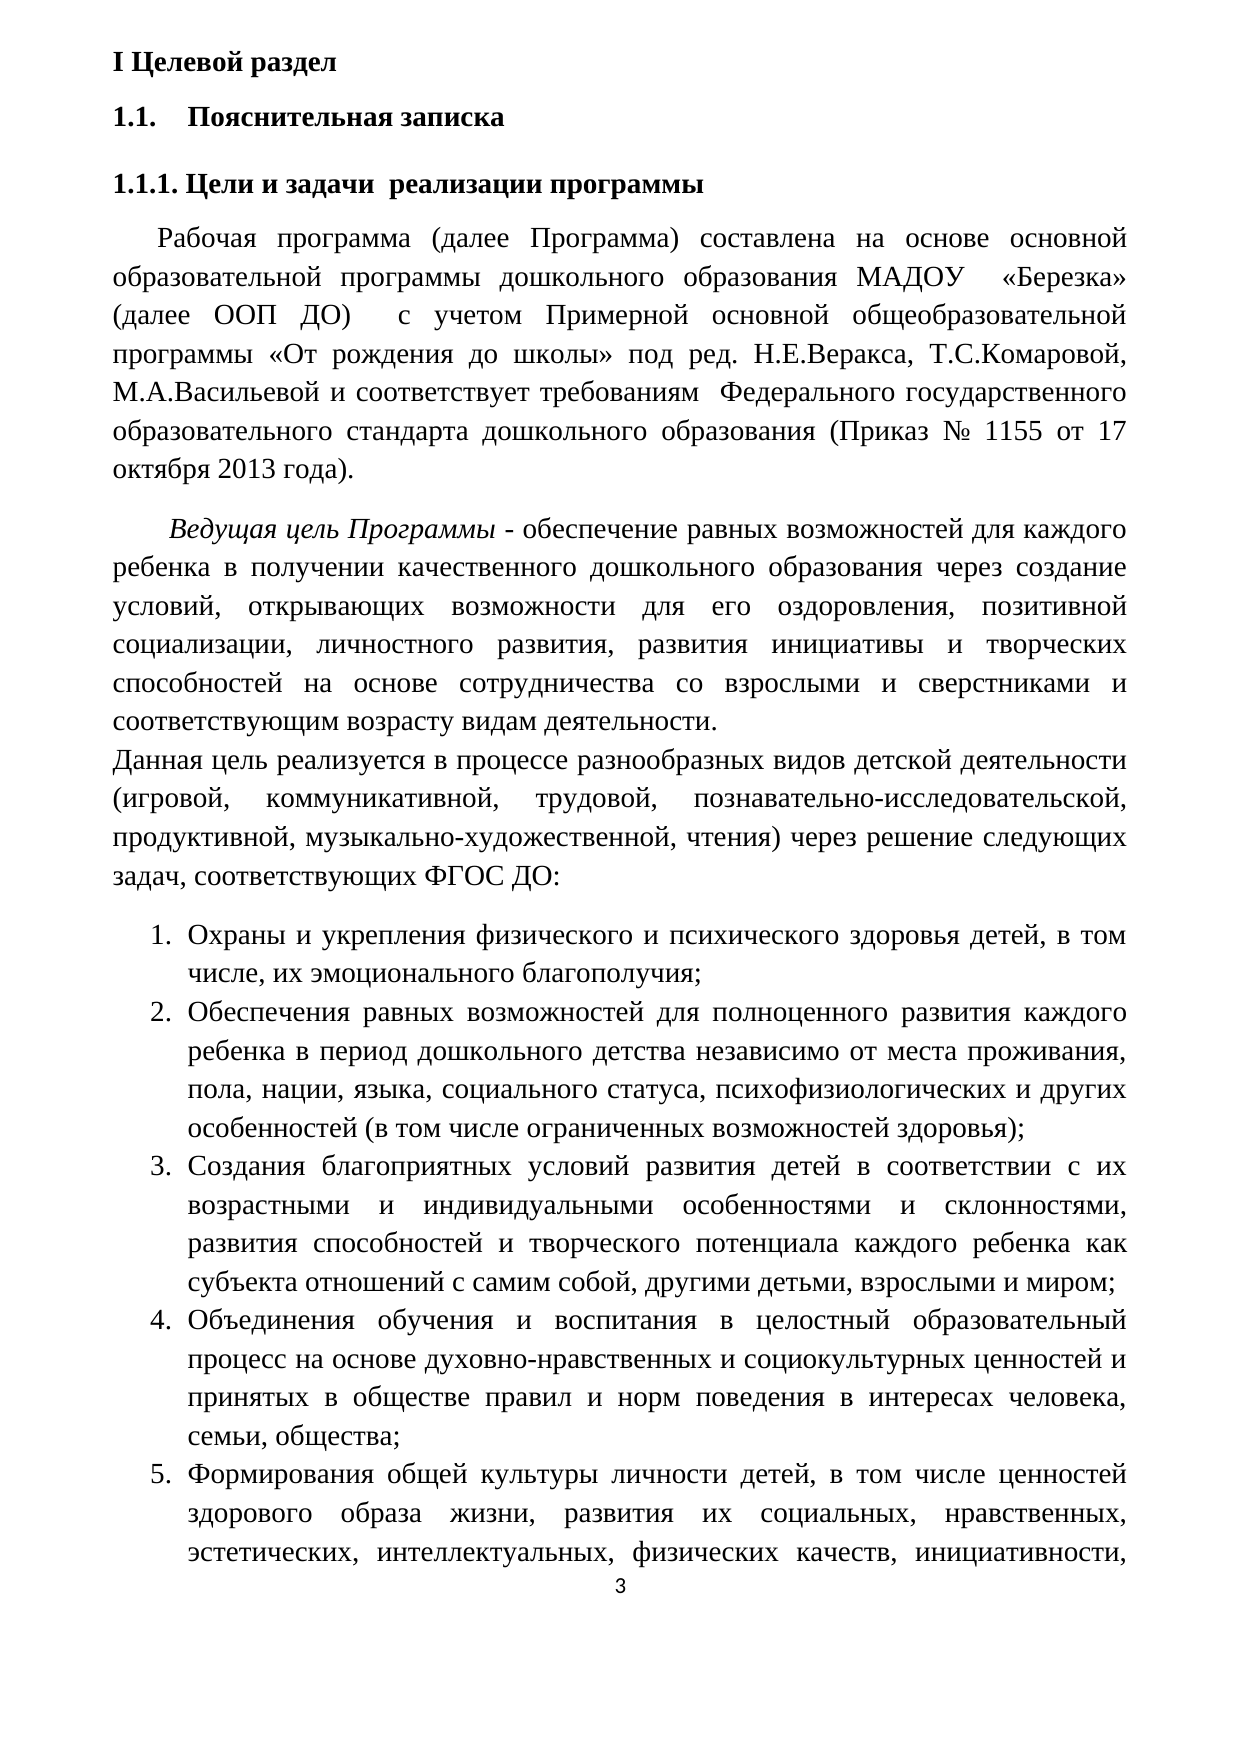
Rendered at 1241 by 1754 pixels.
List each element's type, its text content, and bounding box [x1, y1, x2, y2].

text Рабочая программа (далее Программа) составлена на основе основной образовательной программы дошкольного образования МАДОУ «Березка» (далее ООП ДО) с учетом Примерной основной общеобразовательной программы «От рождения до школы» под ред. Н.Е.Веракса, Т.С.Комаровой, М.А.Васильевой и соответствует требованиям Федерального государственного образовательного стандарта дошкольного образования (Приказ № 1155 от 17 октября 2013 года). [112, 220, 1128, 485]
text I Целевой раздел [112, 44, 1128, 78]
text Ведущая цель Программы - обеспечение равных возможностей для каждого ребенка в получении качественного дошкольного образования через создание условий, открывающих возможности для его оздоровления, позитивной социализации, личностного развития, развития инициативы и творческих способностей на основе сотрудничества со взрослыми и сверстниками и соответствующим возрасту видам деятельности. [112, 511, 1128, 737]
list Объединения обучения и воспитания в целостный образовательный процесс на основе духовно-нравственных и социокультурных ценностей и принятых в обществе правил и норм поведения в интересах человека, семьи, общества; [150, 1302, 1128, 1452]
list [150, 1457, 1128, 1567]
list 1.1.1. Цели и задачи реализации программы [112, 166, 1128, 199]
text Данная цель реализуется в процессе разнообразных видов детской деятельности (игровой, коммуникативной, трудовой, познавательно-исследовательской, продуктивной, музыкально-художественной, чтения) через решение следующих задач, соответствующих ФГОС ДО: [112, 742, 1128, 891]
list Обеспечения равных возможностей для полноценного развития каждого ребенка в период дошкольного детства независимо от места проживания, пола, нации, языка, социального статуса, психофизиологических и других особенностей (в том числе ограниченных возможностей здоровья); [150, 994, 1128, 1143]
list Охраны и укрепления физического и психического здоровья детей, в том числе, их эмоционального благополучия; [150, 917, 1128, 989]
list Создания благоприятных условий развития детей в соответствии с их возрастными и индивидуальными особенностями и склонностями, развития способностей и творческого потенциала каждого ребенка как субъекта отношений с самим собой, другими детьми, взрослыми и миром; [150, 1148, 1128, 1297]
list Пояснительная записка [112, 99, 1128, 132]
